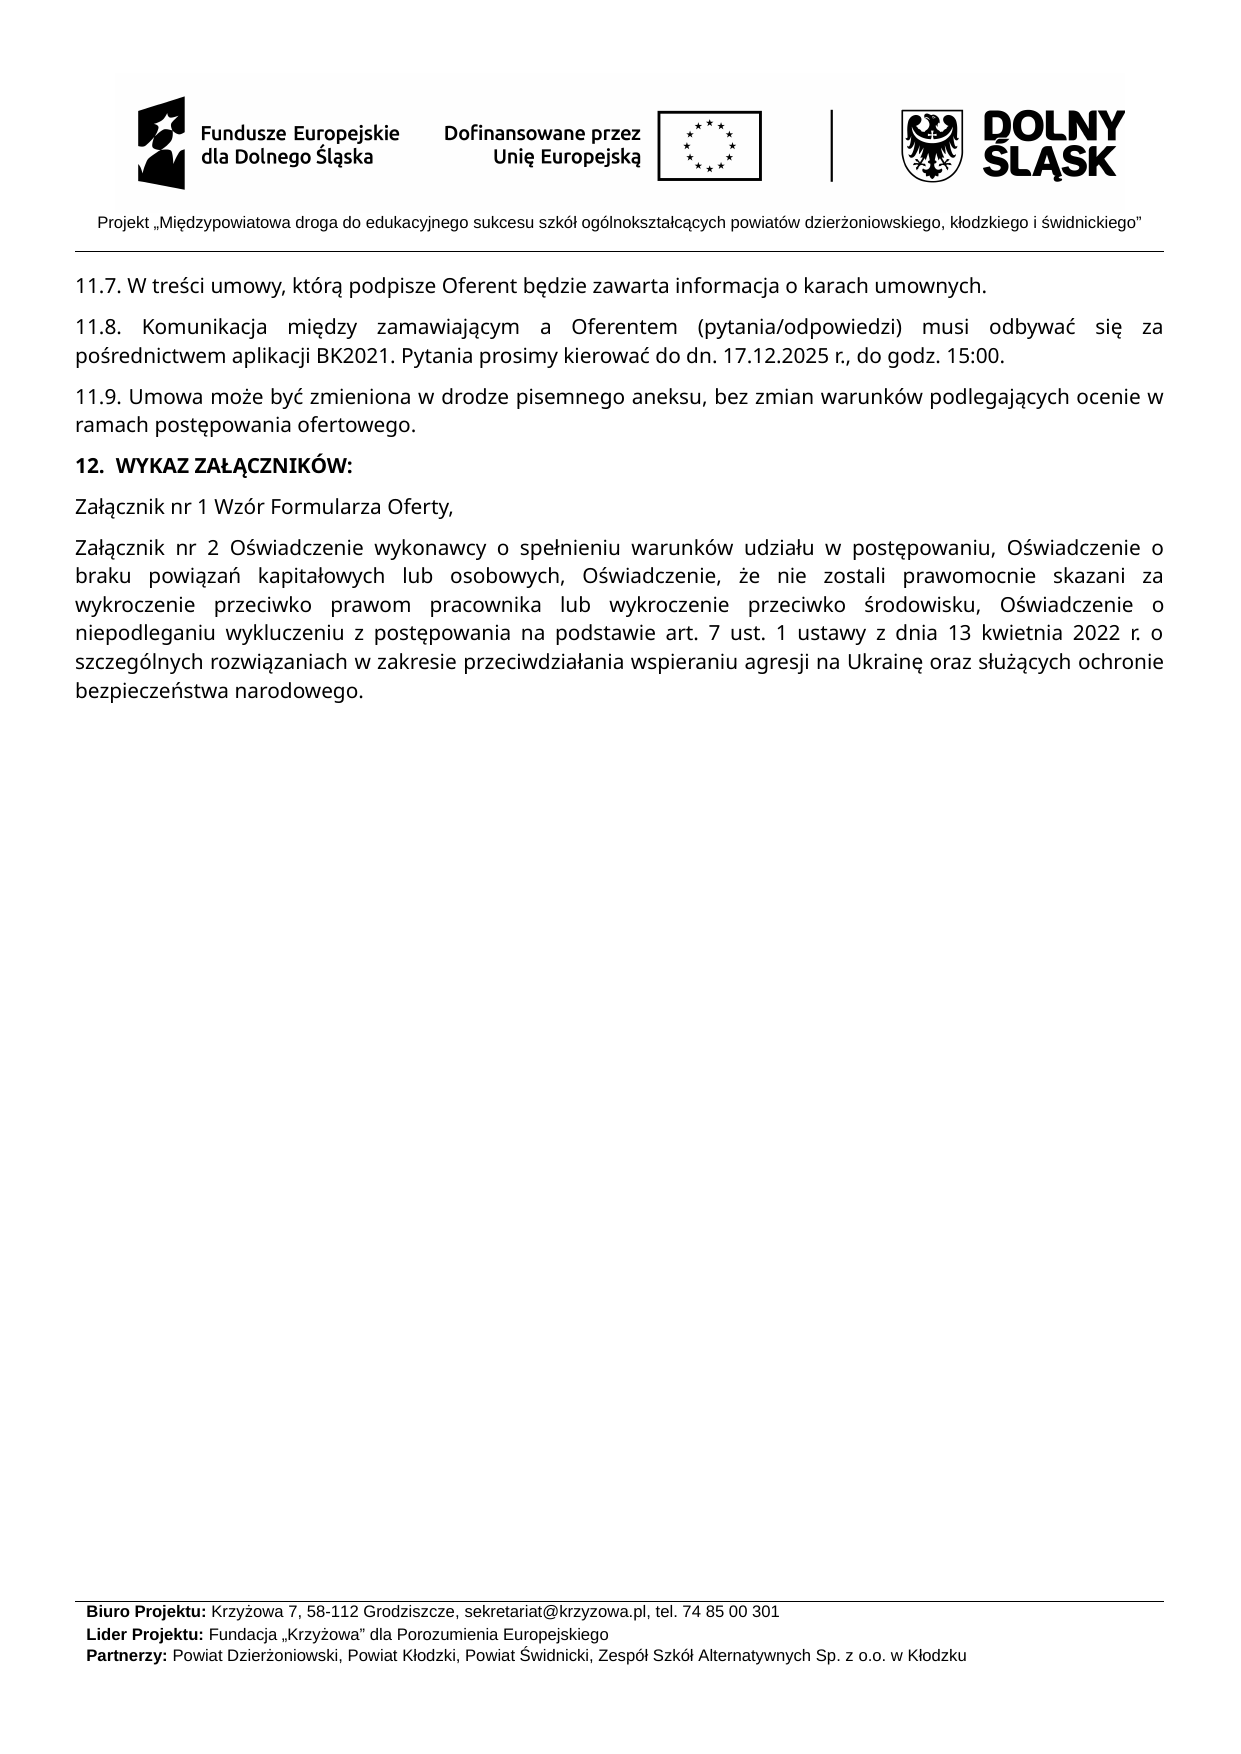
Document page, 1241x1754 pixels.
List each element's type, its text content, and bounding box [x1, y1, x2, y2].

text 11.8. Komunikacja między zamawiającym a Oferentem (pytania/odpowiedzi) musi odbywać się za pośrednictwem aplikacji BK2021. Pytania prosimy kierować do dn. 17.12.2025 r., do godz. 15:00. [75, 312, 1165, 369]
text 11.7. W treści umowy, którą podpisze Oferent będzie zawarta informacja o karach umownych. [75, 271, 1165, 300]
picture [115, 73, 1125, 213]
text Załącznik nr 1 Wzór Formularza Oferty, [75, 492, 1165, 521]
text 11.9. Umowa może być zmieniona w drodze pisemnego aneksu, bez zmian warunków podlegających ocenie w ramach postępowania ofertowego. [75, 382, 1165, 439]
text 12. WYKAZ ZAŁĄCZNIKÓW: [75, 451, 1165, 479]
text Załącznik nr 2 Oświadczenie wykonawcy o spełnieniu warunków udziału w postępowaniu, Oświadczenie o braku powiązań kapitałowych lub osobowych, Oświadczenie, że nie zostali prawomocnie skazani za wykroczenie przeciwko prawom pracownika lub wykroczenie przeciwko środowisku, Oświadczenie o niepodleganiu wykluczeniu z postępowania na podstawie art. 7 ust. 1 ustawy z dnia 13 kwietnia 2022 r. o szczególnych rozwiązaniach w zakresie przeciwdziałania wspieraniu agresji na Ukrainę oraz służących ochronie bezpieczeństwa narodowego. [75, 533, 1165, 705]
